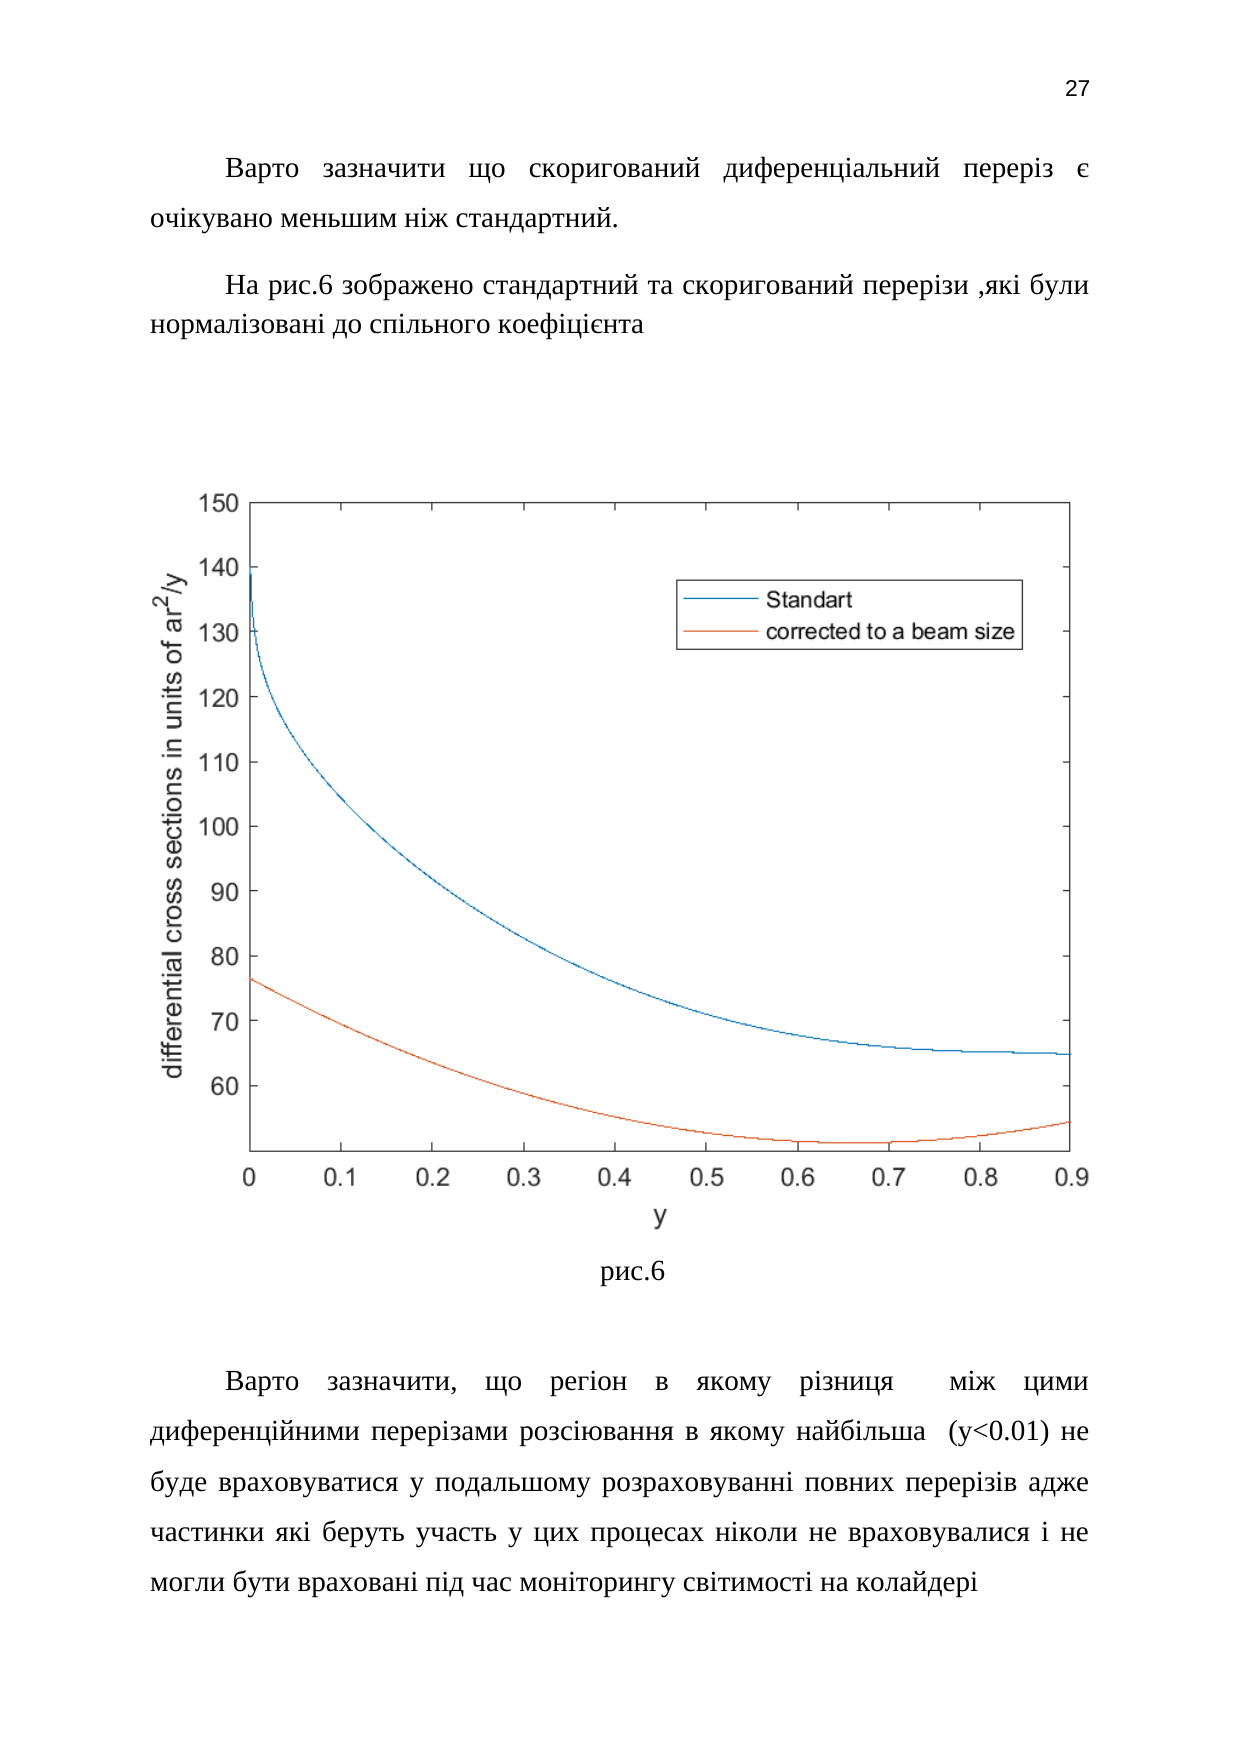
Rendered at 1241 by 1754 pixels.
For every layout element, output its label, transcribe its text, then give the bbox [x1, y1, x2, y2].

picture [150, 490, 1091, 1232]
text Варто зазначити, що регіон в якому різниця між цими диференційними перерізами розсіювання в якому найбільша (y<0.01) не буде враховуватися у подальшому розраховуванні повних перерізів адже частинки які беруть участь у цих процесах ніколи не враховувалися і не могли бути враховані під час моніторингу світимості на колайдері [150, 1363, 1090, 1598]
text На рис.6 зображено стандартний та скоригований перерізи ,які були нормалізовані до спільного коефіцієнта [150, 267, 1090, 339]
text рис.6 [150, 1253, 1090, 1286]
text Варто зазначити що скоригований диференціальний переріз є очікувано меньшим ніж стандартний. [150, 150, 1090, 234]
